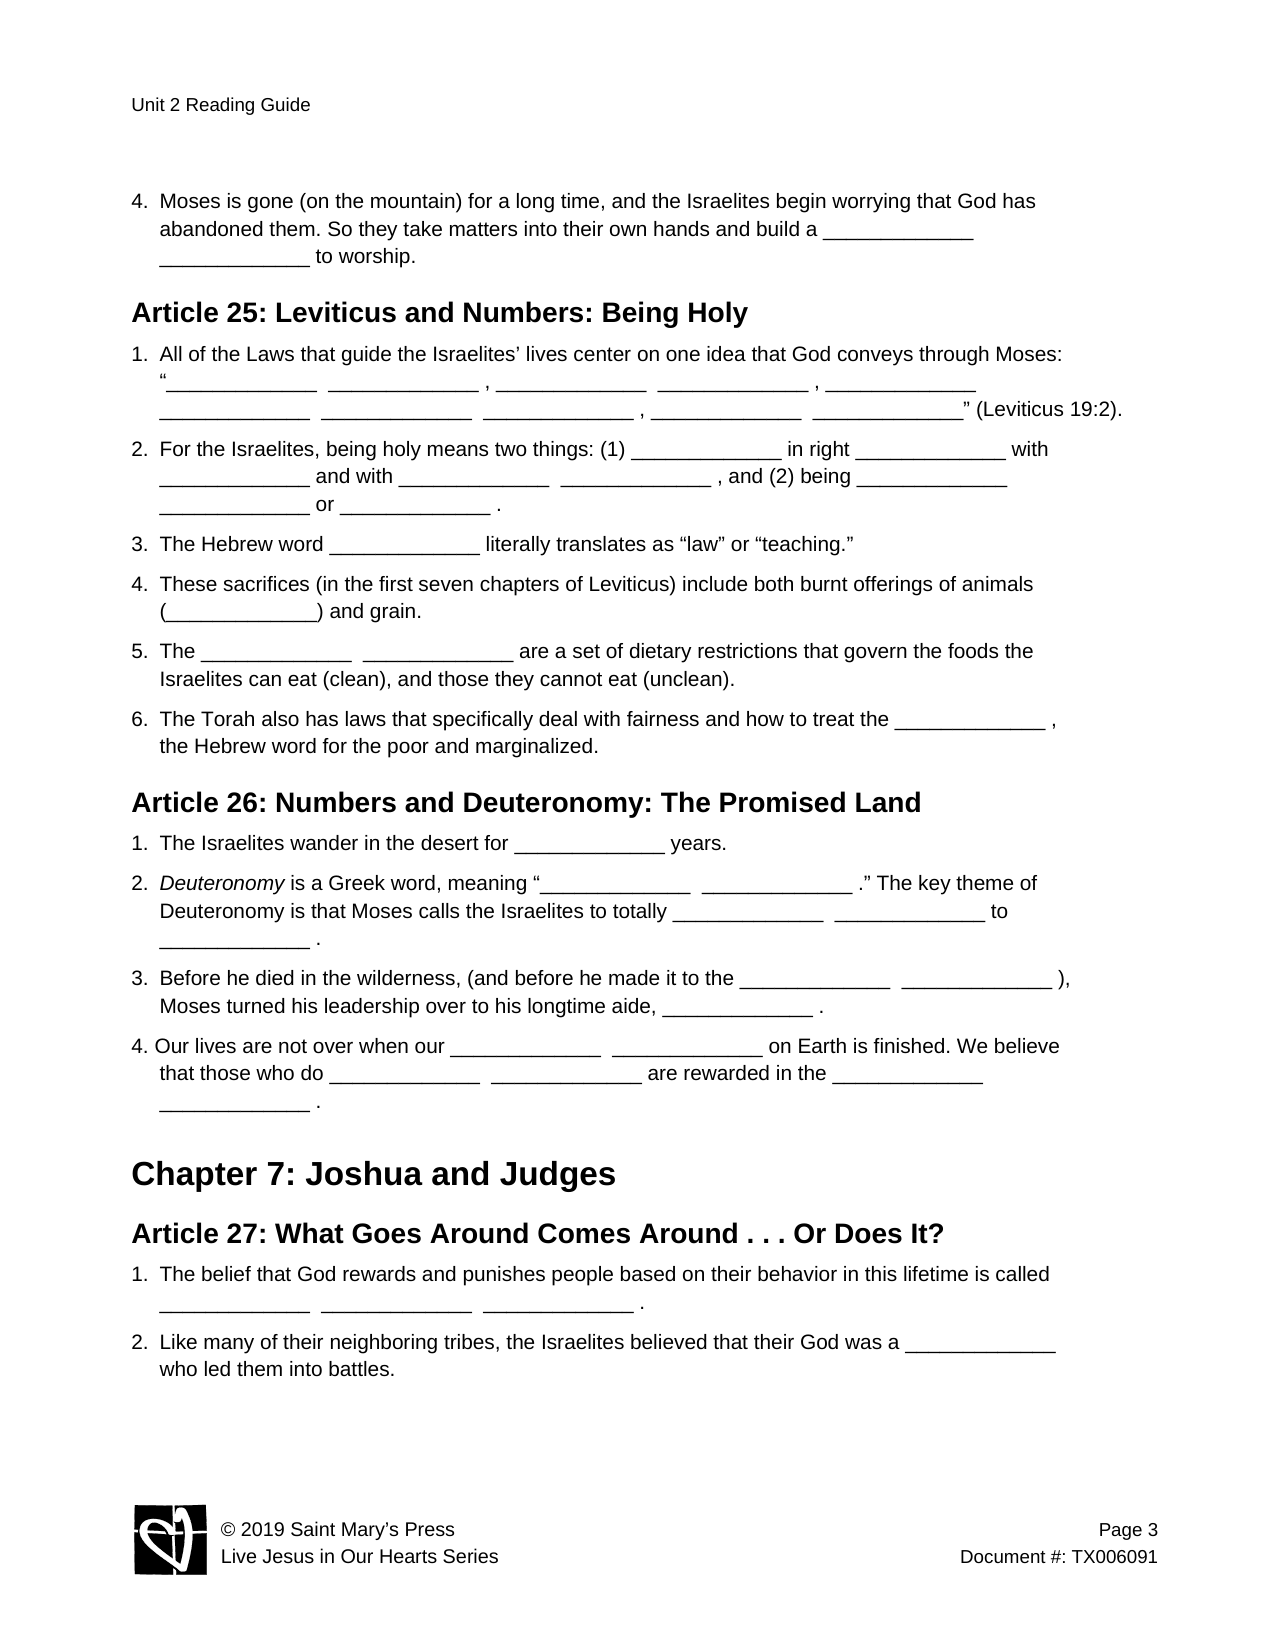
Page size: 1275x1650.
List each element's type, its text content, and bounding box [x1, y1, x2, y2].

text Article 26: Numbers and Deuteronomy: The Promised Land [131, 786, 1144, 819]
text Article 25: Leviticus and Numbers: Being Holy [131, 296, 1144, 329]
text Article 27: What Goes Around Comes Around . . . Or Does It? [131, 1217, 1144, 1249]
list 3. The Hebrew word _____________ literally translates as “law” or “teaching.” [131, 531, 1144, 555]
list 1. The Israelites wander in the desert for _____________ years. [131, 831, 1144, 855]
list 4. These sacrifices (in the first seven chapters of Leviticus) include both burnt offerings of animals (_____________) and grain. [131, 571, 1144, 623]
list 4. Moses is gone (on the mountain) for a long time, and the Israelites begin worrying that God has abandoned them. So they take matters into their own hands and build a _____________ _____________ to worship. [131, 189, 1144, 268]
list 5. The _____________ _____________ are a set of dietary restrictions that govern the foods the Israelites can eat (clean), and those they cannot eat (unclean). [131, 639, 1144, 690]
list 4. Our lives are not over when our _____________ _____________ on Earth is finished. We believe that those who do _____________ _____________ are rewarded in the _____________ _____________ . [131, 1034, 1144, 1113]
list 1. All of the Laws that guide the Israelites’ lives center on one idea that God conveys through Moses: “_____________ _____________ , _____________ _____________ , _____________ _____________ _____________ _____________ , _____________ _____________” (Leviticus 19:2). [131, 341, 1144, 420]
list 2. For the Israelites, being holy means two things: (1) _____________ in right _____________ with _____________ and with _____________ _____________ , and (2) being _____________ _____________ or _____________ . [131, 436, 1144, 515]
list 3. Before he died in the wilderness, (and before he made it to the _____________ _____________ ), Moses turned his leadership over to his longtime aide, _____________ . [131, 966, 1144, 1018]
list 1. The belief that God rewards and punishes people based on their behavior in this lifetime is called _____________ _____________ _____________ . [131, 1262, 1144, 1313]
list 2. Like many of their neighboring tribes, the Israelites believed that their God was a _____________ who led them into battles. [131, 1329, 1144, 1381]
list 6. The Torah also has laws that specifically deal with fairness and how to treat the _____________ , the Hebrew word for the poor and marginalized. [131, 706, 1144, 758]
text Chapter 7: Joshua and Judges [131, 1154, 1144, 1192]
list 2. Deuteronomy is a Greek word, meaning “_____________ _____________ .” The key theme of Deuteronomy is that Moses calls the Israelites to totally _____________ _____________ to _____________ . [131, 871, 1144, 950]
